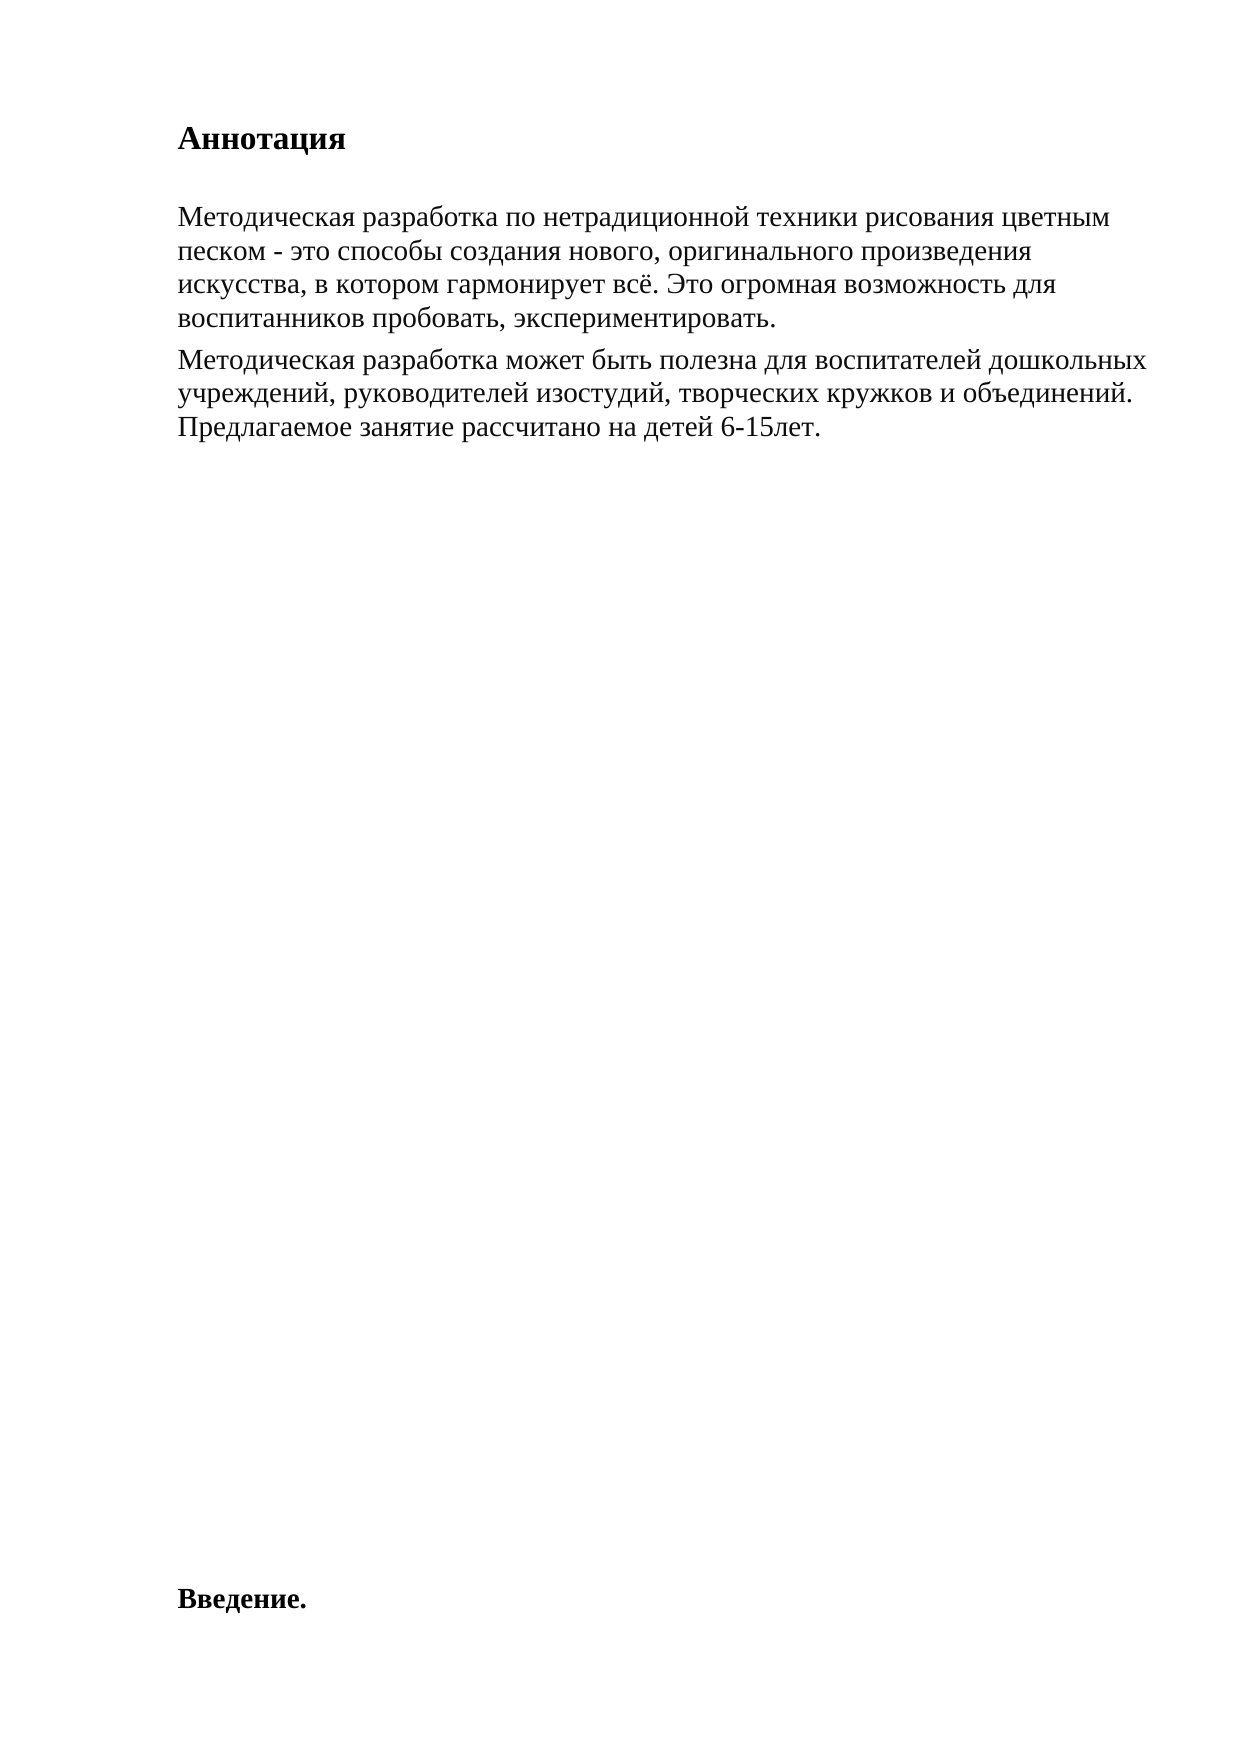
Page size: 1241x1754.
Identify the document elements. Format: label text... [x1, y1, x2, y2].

text Методическая разработка может быть полезна для воспитателей дошкольных учреждений, руководителей изостудий, творческих кружков и объединений. Предлагаемое занятие рассчитано на детей 6-15лет. [177, 342, 1152, 443]
text Введение. [177, 1581, 1152, 1615]
text Аннотация [177, 118, 1152, 156]
text Методическая разработка по нетрадиционной техники рисования цветным песком - это способы создания нового, оригинального произведения искусства, в котором гармонирует всё. Это огромная возможность для воспитанников пробовать, экспериментировать. [177, 199, 1152, 334]
